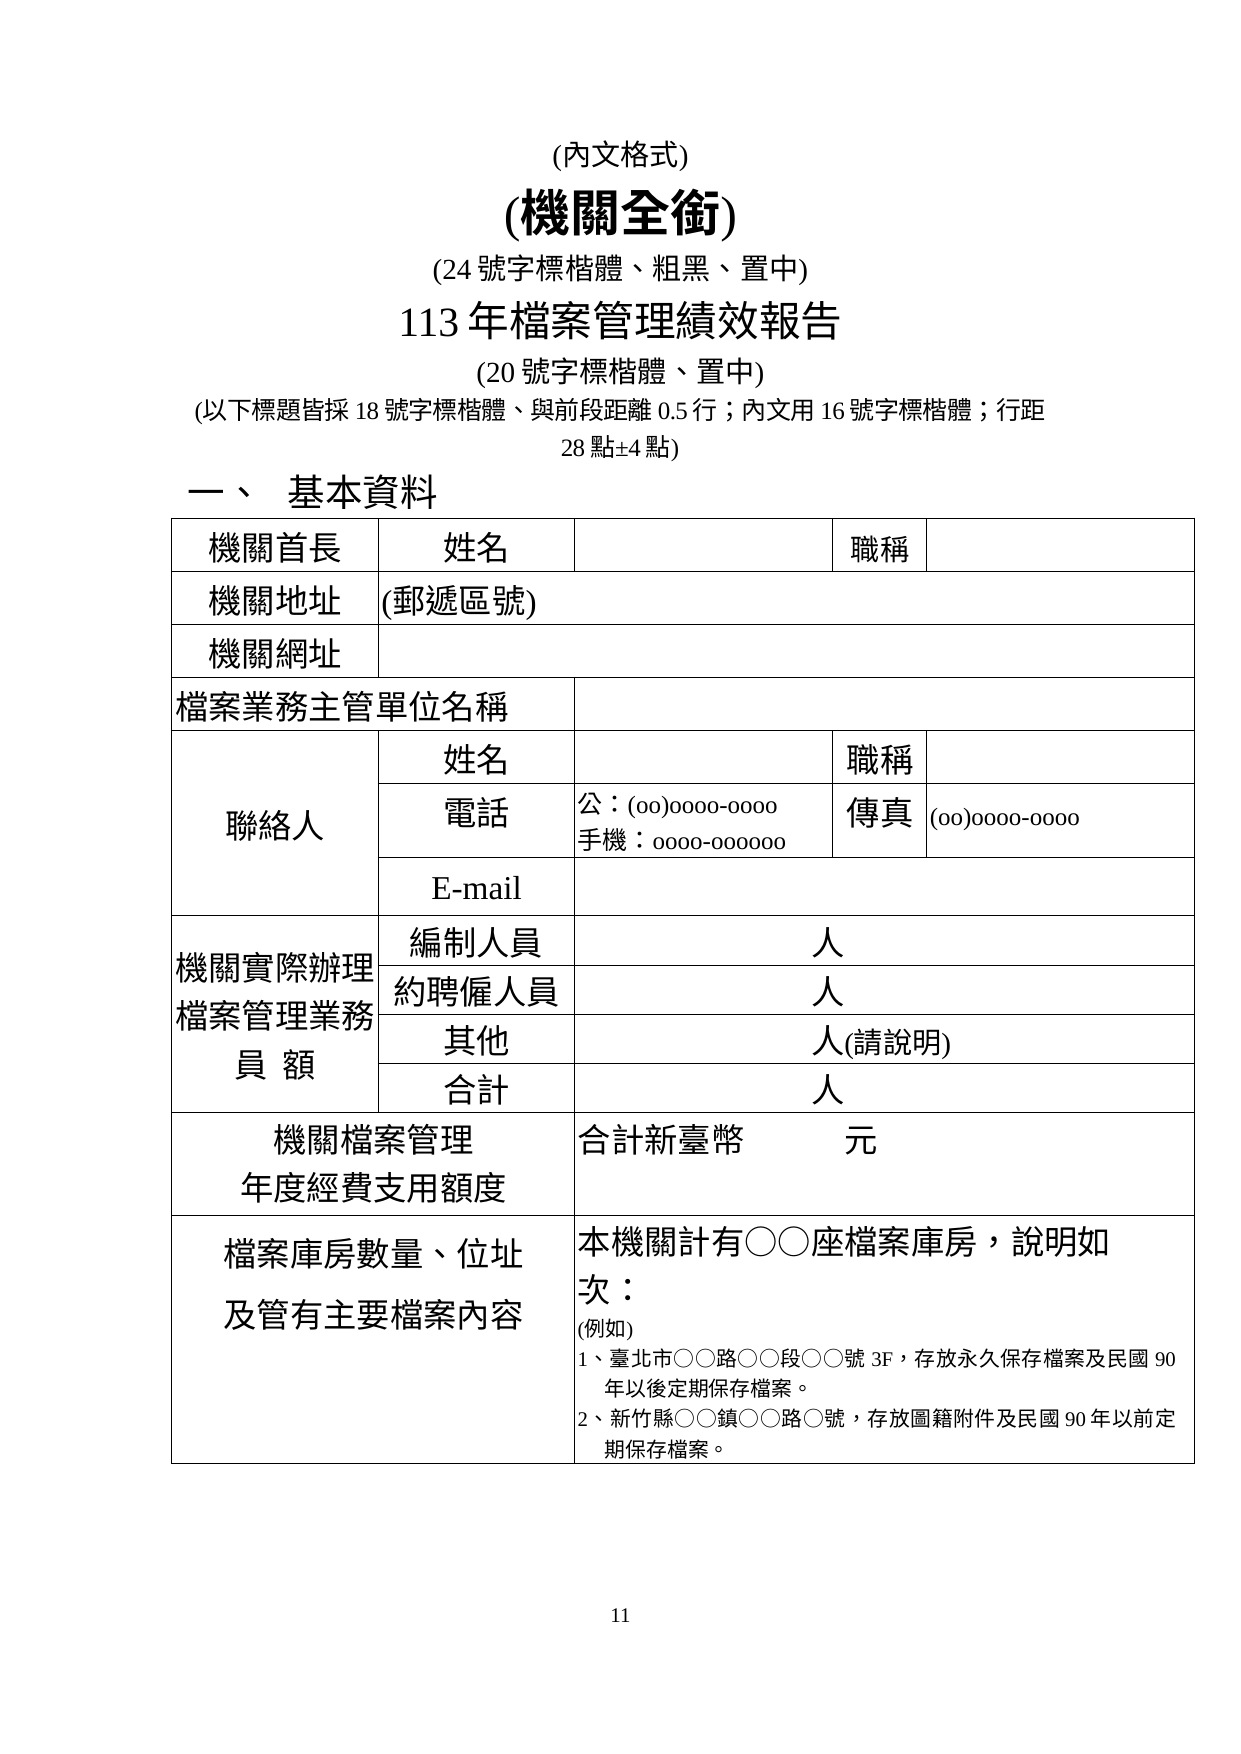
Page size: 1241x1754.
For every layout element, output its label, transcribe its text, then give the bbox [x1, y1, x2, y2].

table_cell 人 [575, 966, 1194, 1014]
table_cell 機關網址 [172, 625, 378, 677]
table_cell 公：(oo)oooo-oooo 手機：oooo-oooooo [575, 784, 832, 857]
table_cell [575, 678, 1194, 730]
table_cell [575, 858, 1194, 915]
table_cell 姓名 [379, 731, 574, 783]
table_cell 機關地址 [172, 572, 378, 624]
list 基本資料 [187, 463, 1053, 517]
table_cell E-mail [379, 858, 574, 915]
text (18號字標楷體，置中)(內文格式) [187, 131, 1053, 173]
table_cell (oo)oooo-oooo [927, 784, 1194, 857]
table_cell 人 [575, 916, 1194, 964]
table_cell 合計 [379, 1064, 574, 1112]
text (以下標題皆採18號字標楷體、與前段距離0.5行；內文用16號字標楷體；行距28點±4點) [187, 391, 1053, 463]
table_cell 傳真 [833, 784, 926, 857]
table_header [927, 519, 1194, 571]
table_cell 職稱 [833, 731, 926, 783]
table_cell [927, 731, 1194, 783]
table_cell 人 [575, 1064, 1194, 1112]
text (24號字標楷體、粗黑、置中) [187, 246, 1053, 288]
table_cell 聯絡人 [172, 731, 378, 915]
table_cell 約聘僱人員 [379, 966, 574, 1014]
table_cell 編制人員 [379, 916, 574, 964]
text 113年檔案管理績效報告 [187, 288, 1053, 348]
table_cell 檔案庫房數量、位址 及管有主要檔案內容 [172, 1216, 574, 1463]
table_cell (郵遞區號) [379, 572, 1194, 624]
table_cell 檔案業務主管單位名稱 [172, 678, 574, 730]
text (機關全銜) [187, 173, 1053, 246]
text (20號字標楷體、置中) [187, 348, 1053, 391]
table_cell 機關檔案管理 年度經費支用額度 [172, 1113, 574, 1214]
table_cell 電話 [379, 784, 574, 857]
table_cell 合計新臺幣 元 [575, 1113, 1194, 1214]
table_header 職稱 [833, 519, 926, 571]
table_cell 其他 [379, 1015, 574, 1063]
table_cell 人(請說明) [575, 1015, 1194, 1063]
table_header 姓名 [379, 519, 574, 571]
table_cell [575, 731, 832, 783]
table_cell 機關實際辦理檔案管理業務員 額 [172, 916, 378, 1112]
table_cell [379, 625, 1194, 677]
table_cell 本機關計有○○座檔案庫房，說明如次： (例如) 1、臺北市○○路○○段○○號3F，存放永久保存檔案及民國90年以後定期保存檔案。 2、新竹縣○○鎮○○路○號，存放圖籍附件及民國90年以前定期保存檔案。 [575, 1216, 1194, 1463]
table_header 機關首長 [172, 519, 378, 571]
table_header [575, 519, 832, 571]
